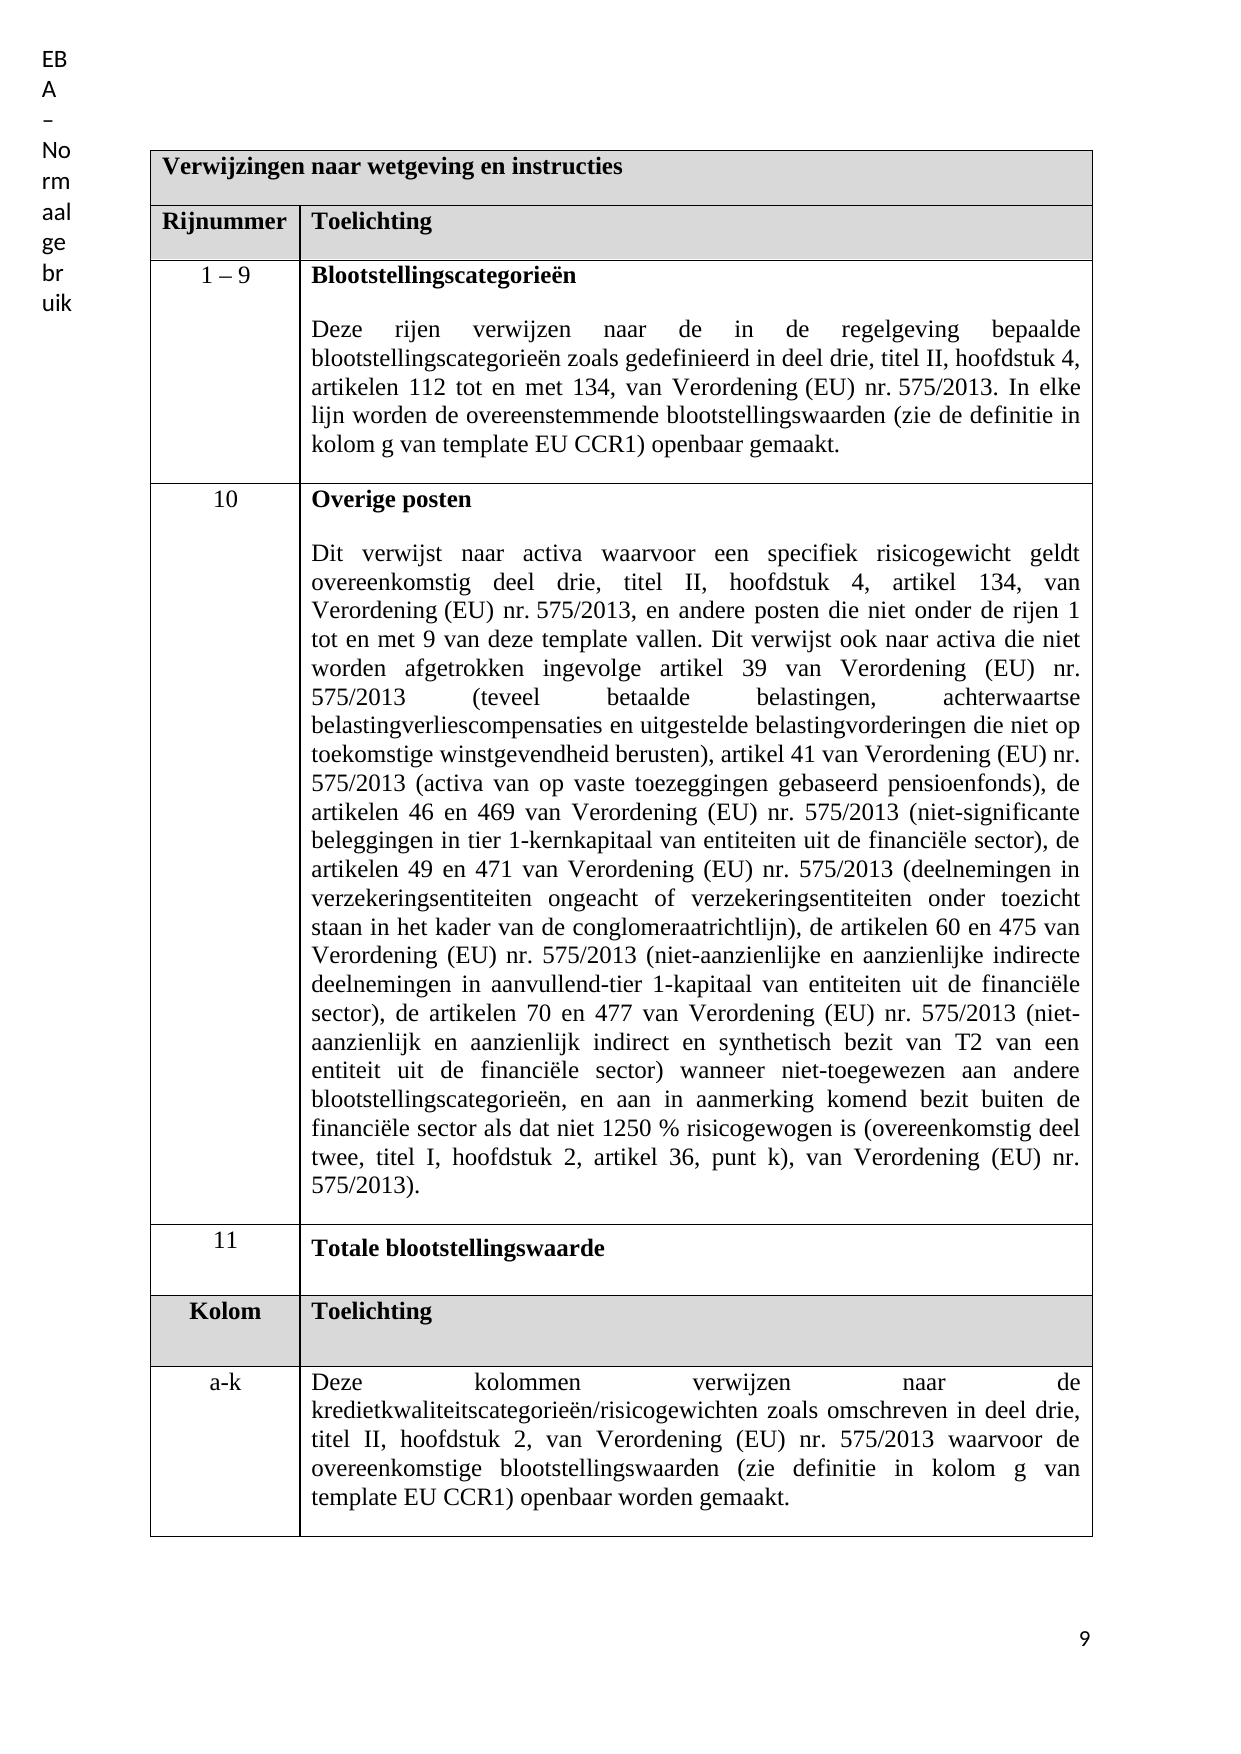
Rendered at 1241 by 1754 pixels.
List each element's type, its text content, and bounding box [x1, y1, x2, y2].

table_cell Deze kolommen verwijzen naar de kredietkwaliteitscategorieën/risicogewichten zoals omschreven in deel drie, titel II, hoofdstuk 2, van Verordening (EU) nr. 575/2013 waarvoor de overeenkomstige blootstellingswaarden (zie definitie in kolom g van template EU CCR1) openbaar worden gemaakt. [301, 1367, 1092, 1536]
table_cell a-k [151, 1367, 299, 1536]
table_cell 1 – 9 [151, 261, 299, 483]
table_cell 11 [151, 1225, 299, 1295]
table_cell Totale blootstellingswaarde [301, 1225, 1092, 1295]
table_cell Kolom [151, 1296, 299, 1366]
table_cell Toelichting [301, 1296, 1092, 1366]
table_cell Rijnummer [151, 206, 299, 259]
table_cell Toelichting [301, 206, 1092, 259]
table_cell 10 [151, 484, 299, 1224]
table_header Verwijzingen naar wetgeving en instructies [151, 151, 1092, 205]
table_cell Overige posten Dit verwijst naar activa waarvoor een specifiek risicogewicht geldt overeenkomstig deel drie, titel II, hoofdstuk 4, artikel 134, van Verordening (EU) nr. 575/2013, en andere posten die niet onder de rijen 1 tot en met 9 van deze template vallen. Dit verwijst ook naar activa die niet worden afgetrokken ingevolge artikel 39 van Verordening (EU) nr. 575/2013 (teveel betaalde belastingen, achterwaartse belastingverliescompensaties en uitgestelde belastingvorderingen die niet op toekomstige winstgevendheid berusten), artikel 41 van Verordening (EU) nr. 575/2013 (activa van op vaste toezeggingen gebaseerd pensioenfonds), de artikelen 46 en 469 van Verordening (EU) nr. 575/2013 (niet-significante beleggingen in tier 1-kernkapitaal van entiteiten uit de financiële sector), de artikelen 49 en 471 van Verordening (EU) nr. 575/2013 (deelnemingen in verzekeringsentiteiten ongeacht of verzekeringsentiteiten onder toezicht staan in het kader van de conglomeraatrichtlijn), de artikelen 60 en 475 van Verordening (EU) nr. 575/2013 (niet-aanzienlijke en aanzienlijke indirecte deelnemingen in aanvullend-tier 1-kapitaal van entiteiten uit de financiële sector), de artikelen 70 en 477 van Verordening (EU) nr. 575/2013 (niet-aanzienlijk en aanzienlijk indirect en synthetisch bezit van T2 van een entiteit uit de financiële sector) wanneer niet-toegewezen aan andere blootstellingscategorieën, en aan in aanmerking komend bezit buiten de financiële sector als dat niet 1250 % risicogewogen is (overeenkomstig deel twee, titel I, hoofdstuk 2, artikel 36, punt k), van Verordening (EU) nr. 575/2013). [301, 484, 1092, 1224]
table_cell Blootstellingscategorieën Deze rijen verwijzen naar de in de regelgeving bepaalde blootstellingscategorieën zoals gedefinieerd in deel drie, titel II, hoofdstuk 4, artikelen 112 tot en met 134, van Verordening (EU) nr. 575/2013. In elke lijn worden de overeenstemmende blootstellingswaarden (zie de definitie in kolom g van template EU CCR1) openbaar gemaakt. [301, 261, 1092, 483]
